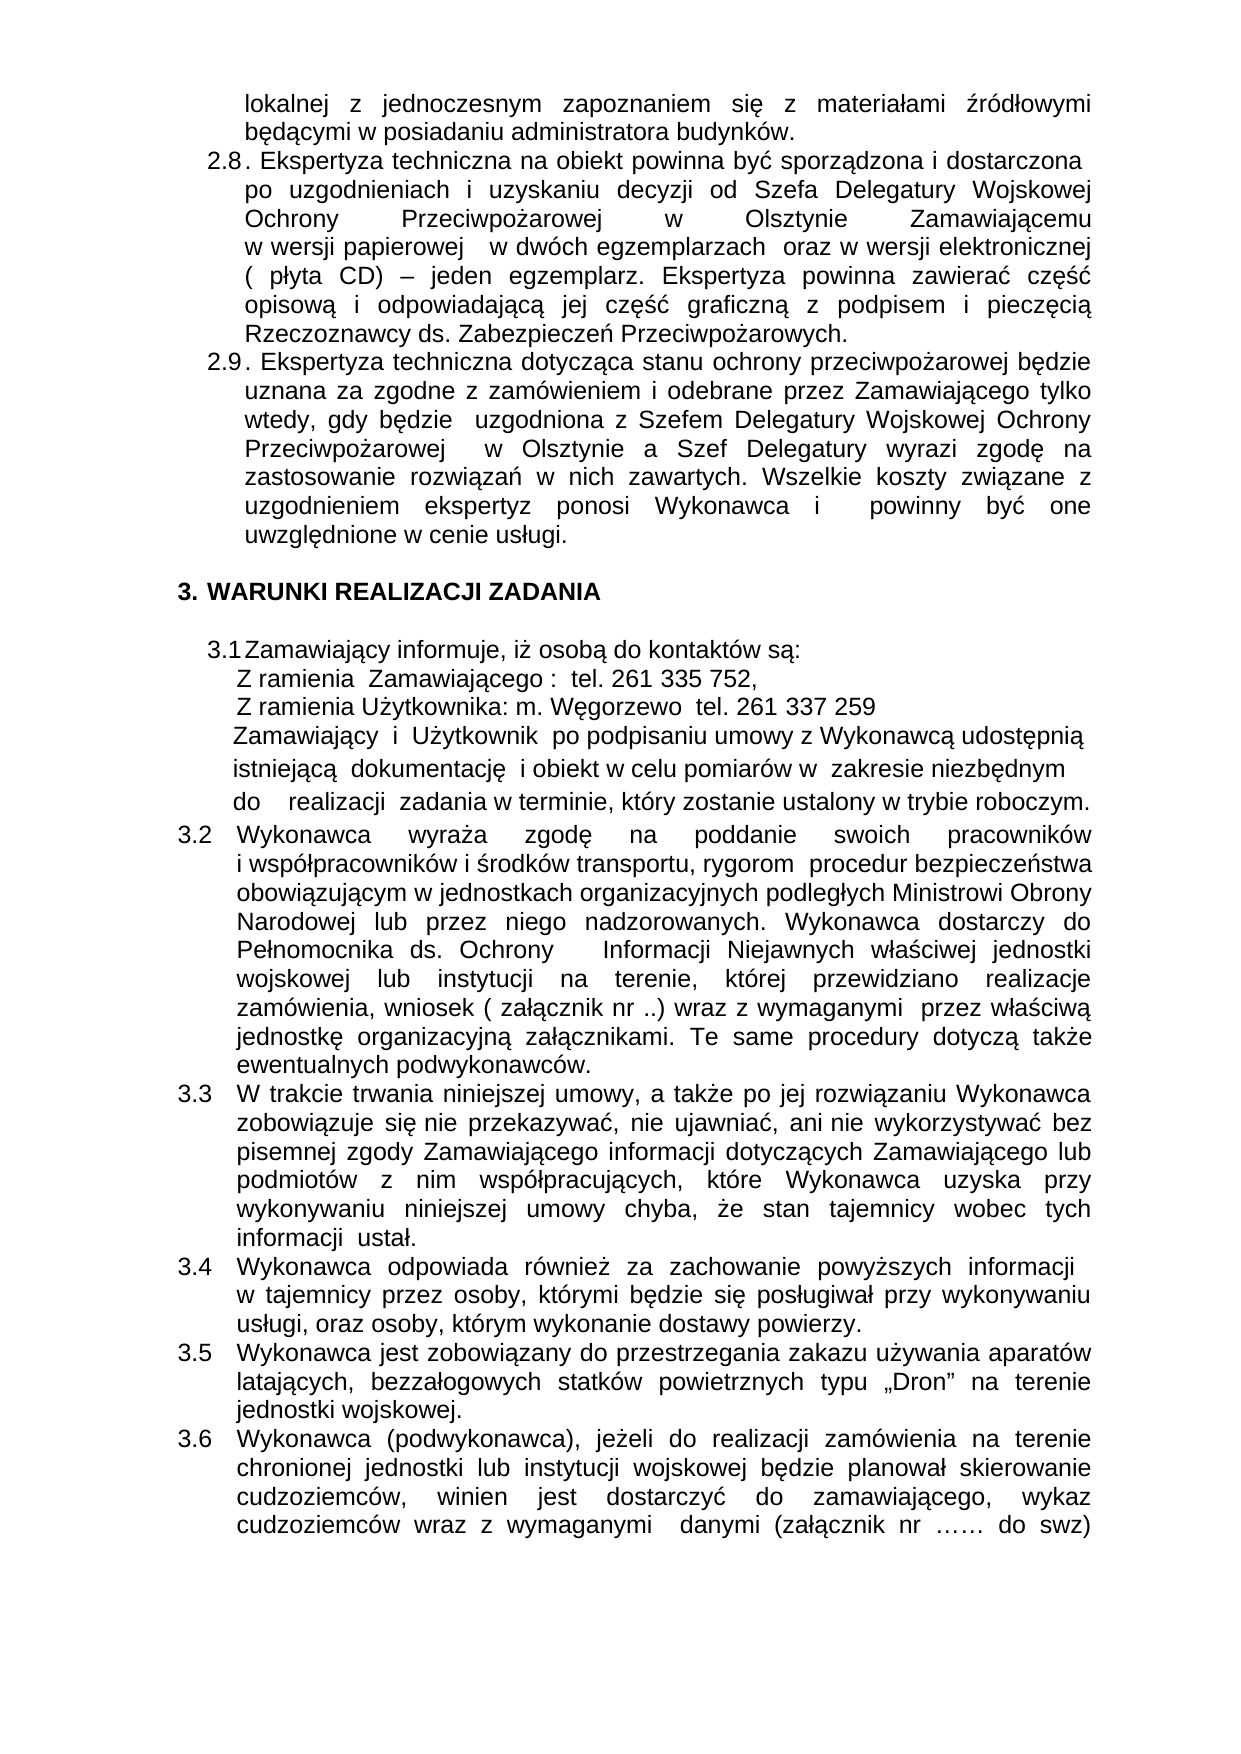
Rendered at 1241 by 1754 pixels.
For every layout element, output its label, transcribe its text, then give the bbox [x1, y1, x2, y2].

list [207, 89, 1092, 146]
list W trakcie trwania niniejszej umowy, a także po jej rozwiązaniu Wykonawca zobowiązuje się nie przekazywać, nie ujawniać, ani nie wykorzystywać bez pisemnej zgody Zamawiającego informacji dotyczących Zamawiającego lub podmiotów z nim współpracujących, które Wykonawca uzyska przy wykonywaniu niniejszej umowy chyba, że stan tajemnicy wobec tych informacji ustał. [177, 1079, 1092, 1251]
text Z ramienia Użytkownika: m. Węgorzewo tel. 261 337 259 [236, 692, 1092, 721]
text Z ramienia Zamawiającego : tel. 261 335 752, [236, 664, 1092, 692]
list Wykonawca jest zobowiązany do przestrzegania zakazu używania aparatów latających, bezzałogowych statków powietrznych typu „Dron” na terenie jednostki wojskowej. [177, 1338, 1092, 1424]
list Wykonawca odpowiada również za zachowanie powyższych informacji w tajemnicy przez osoby, którymi będzie się posługiwał przy wykonywaniu usługi, oraz osoby, którym wykonanie dostawy powierzy. [177, 1251, 1092, 1338]
list . Ekspertyza techniczna na obiekt powinna być sporządzona i dostarczona po uzgodnieniach i uzyskaniu decyzji od Szefa Delegatury Wojskowej Ochrony Przeciwpożarowej w Olsztynie Zamawiającemu w wersji papierowej w dwóch egzemplarzach oraz w wersji elektronicznej ( płyta CD) – jeden egzemplarz. Ekspertyza powinna zawierać część opisową i odpowiadającą jej część graficzną z podpisem i pieczęcią Rzeczoznawcy ds. Zabezpieczeń Przeciwpożarowych. [207, 146, 1092, 347]
list . Ekspertyza techniczna dotycząca stanu ochrony przeciwpożarowej będzie uznana za zgodne z zamówieniem i odebrane przez Zamawiającego tylko wtedy, gdy będzie uzgodniona z Szefem Delegatury Wojskowej Ochrony Przeciwpożarowej w Olsztynie a Szef Delegatury wyrazi zgodę na zastosowanie rozwiązań w nich zawartych. Wszelkie koszty związane z uzgodnieniem ekspertyz ponosi Wykonawca i powinny być one uwzględnione w cenie usługi. [207, 347, 1092, 549]
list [177, 1424, 1092, 1539]
list Wykonawca wyraża zgodę na poddanie swoich pracowników i współpracowników i środków transportu, rygorom procedur bezpieczeństwa obowiązującym w jednostkach organizacyjnych podległych Ministrowi Obrony Narodowej lub przez niego nadzorowanych. Wykonawca dostarczy do Pełnomocnika ds. Ochrony Informacji Niejawnych właściwej jednostki wojskowej lub instytucji na terenie, której przewidziano realizacje zamówienia, wniosek ( załącznik nr ..) wraz z wymaganymi przez właściwą jednostkę organizacyjną załącznikami. Te same procedury dotyczą także ewentualnych podwykonawców. [177, 820, 1092, 1079]
text do realizacji zadania w terminie, który zostanie ustalony w trybie roboczym. [177, 787, 1092, 816]
list Zamawiający informuje, iż osobą do kontaktów są: [207, 635, 1092, 664]
text istniejącą dokumentację i obiekt w celu pomiarów w zakresie niezbędnym [177, 754, 1092, 783]
text Zamawiający i Użytkownik po podpisaniu umowy z Wykonawcą udostępnią [177, 721, 1092, 750]
list WARUNKI REALIZACJI ZADANIA [177, 577, 1092, 606]
